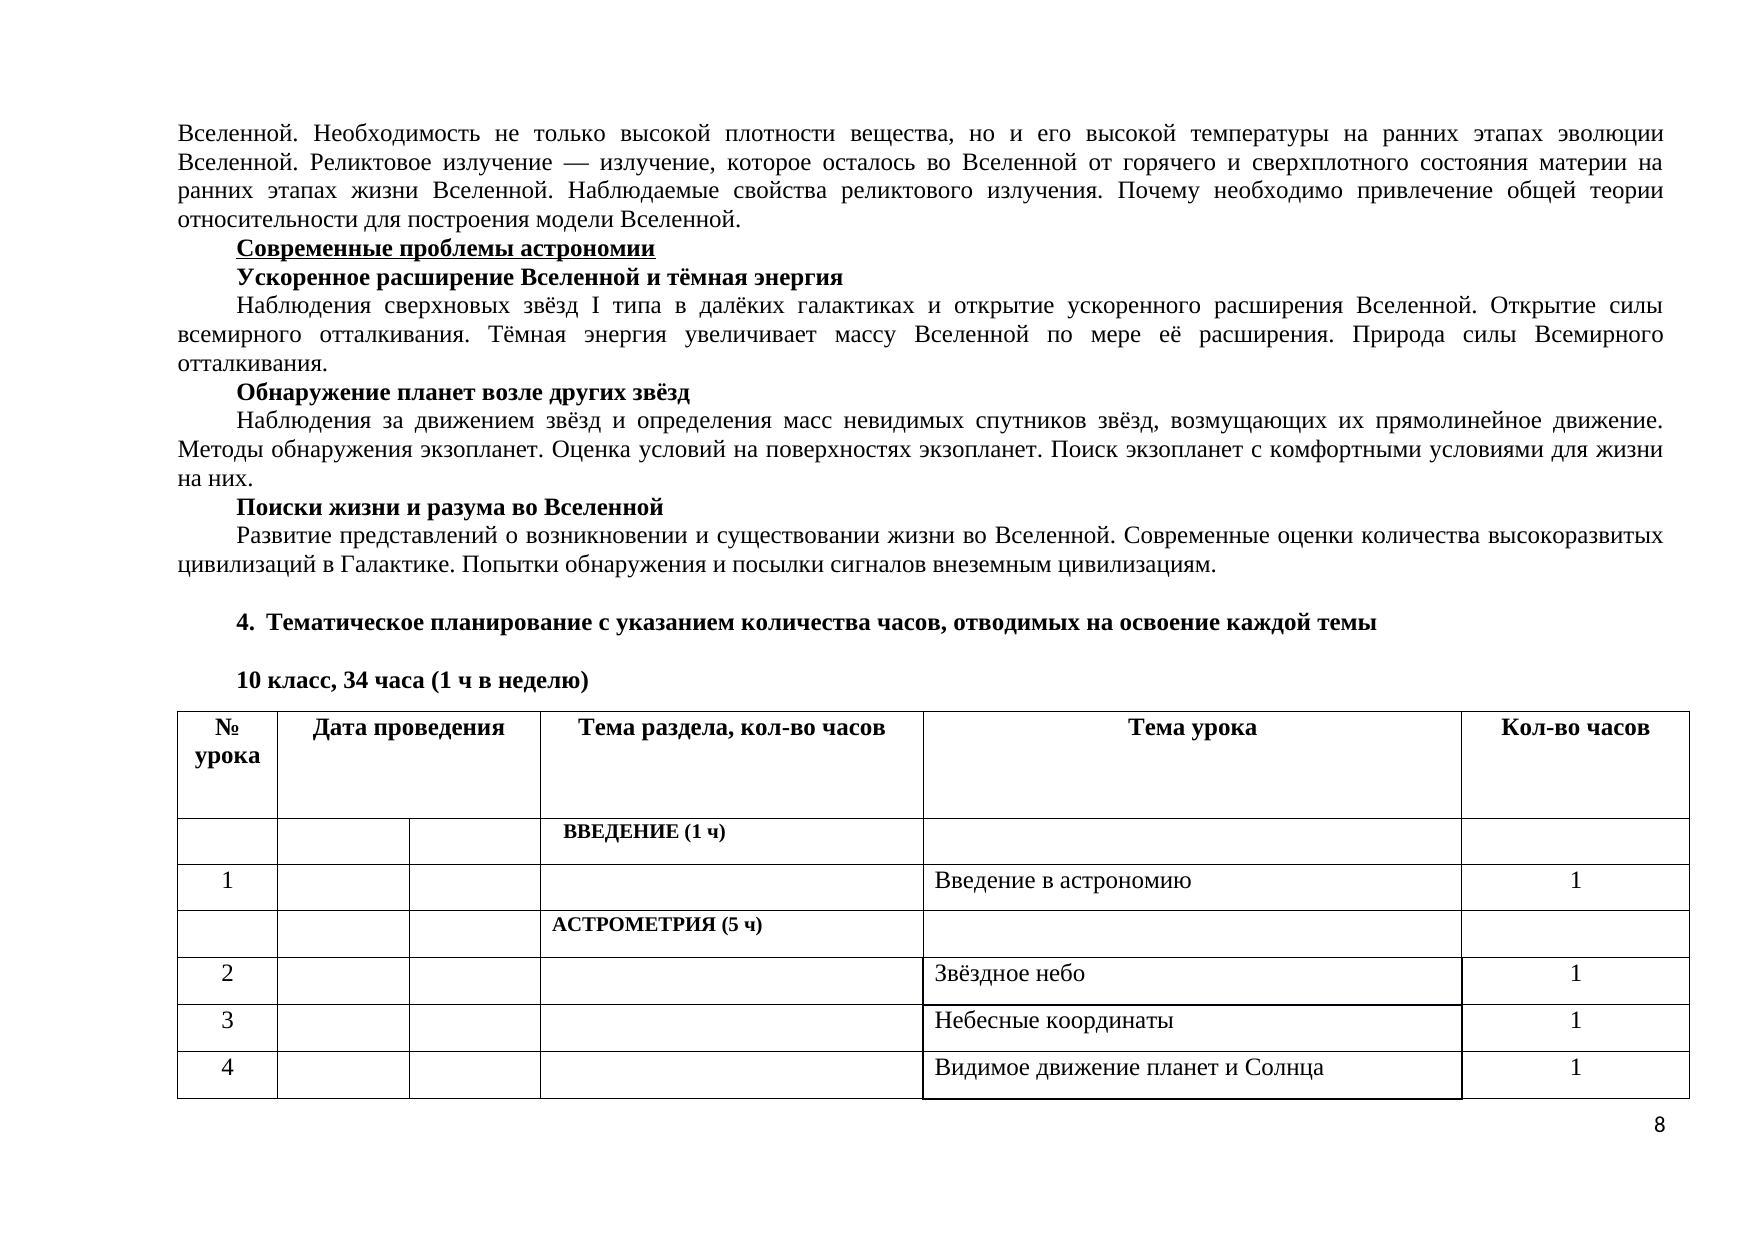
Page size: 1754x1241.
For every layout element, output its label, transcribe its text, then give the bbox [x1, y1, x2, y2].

text 10 класс, 34 часа (1 ч в неделю) [177, 665, 1665, 694]
table_cell [278, 1005, 409, 1051]
table_cell [278, 1052, 409, 1098]
table_cell 1 [1463, 1052, 1689, 1098]
text Обнаружение планет возле других звёзд [177, 377, 1665, 406]
table_cell [410, 865, 540, 910]
table_cell [410, 1005, 540, 1051]
table_cell 4 [178, 1052, 277, 1098]
text Поиски жизни и разума во Вселенной [177, 492, 1665, 521]
table_cell [410, 958, 540, 1004]
table_header Кол-во часов [1462, 712, 1689, 817]
table_cell [541, 958, 922, 1004]
table_cell [541, 819, 923, 864]
table_cell [410, 911, 540, 957]
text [177, 118, 1665, 233]
table_cell Введение в астрономию [924, 865, 1461, 910]
table_header Дата проведения [278, 712, 540, 817]
text Наблюдения сверхновых звёзд I типа в далёких галактиках и открытие ускоренного расширения Вселенной. Открытие силы всемирного отталкивания. Тёмная энергия увеличивает массу Вселенной по мере её расширения. Природа силы Всемирного отталкивания. [177, 291, 1665, 377]
table_cell 2 [178, 958, 277, 1004]
table_cell 1 [1463, 1005, 1689, 1051]
table_cell [924, 911, 1461, 957]
table_cell [410, 1052, 540, 1098]
text Ускоренное расширение Вселенной и тёмная энергия [177, 262, 1665, 291]
text Наблюдения за движением звёзд и определения масс невидимых спутников звёзд, возмущающих их прямолинейное движение. Методы обнаружения экзопланет. Оценка условий на поверхностях экзопланет. Поиск экзопланет с комфортными условиями для жизни на них. [177, 406, 1665, 492]
table_cell [924, 819, 1461, 864]
table_cell [278, 911, 409, 957]
table_cell Небесные координаты [924, 1006, 1461, 1051]
table_cell 1 [1463, 958, 1689, 1004]
table_cell [278, 865, 409, 910]
table_cell Видимое движение планет и Солнца [924, 1052, 1461, 1098]
table_cell [178, 819, 277, 864]
table_header Тема раздела, кол-во часов [541, 712, 923, 817]
table_cell 3 [178, 1005, 277, 1051]
table_cell [541, 1052, 922, 1098]
table_cell 1 [178, 865, 277, 910]
table_cell [1462, 911, 1689, 957]
table_cell [278, 958, 409, 1004]
table_cell 1 [1462, 865, 1689, 910]
list Тематическое планирование с указанием количества часов, отводимых на освоение каждой темы [236, 607, 1665, 636]
table_cell [278, 819, 409, 864]
table_cell [1462, 819, 1689, 864]
table_header № урока [178, 712, 277, 817]
text Современные проблемы астрономии [177, 233, 1665, 262]
table_cell [541, 865, 923, 910]
table_cell АСТРОМЕТРИЯ (5 ч) [541, 911, 923, 957]
table_header Тема урока [924, 712, 1461, 817]
text Развитие представлений о возникновении и существовании жизни во Вселенной. Современные оценки количества высокоразвитых цивилизаций в Галактике. Попытки обнаружения и посылки сигналов внеземным цивилизациям. [177, 521, 1665, 578]
table_cell [541, 1005, 922, 1051]
table_cell [178, 911, 277, 957]
table_cell Звёздное небо [924, 958, 1461, 1004]
table_cell [410, 819, 540, 864]
